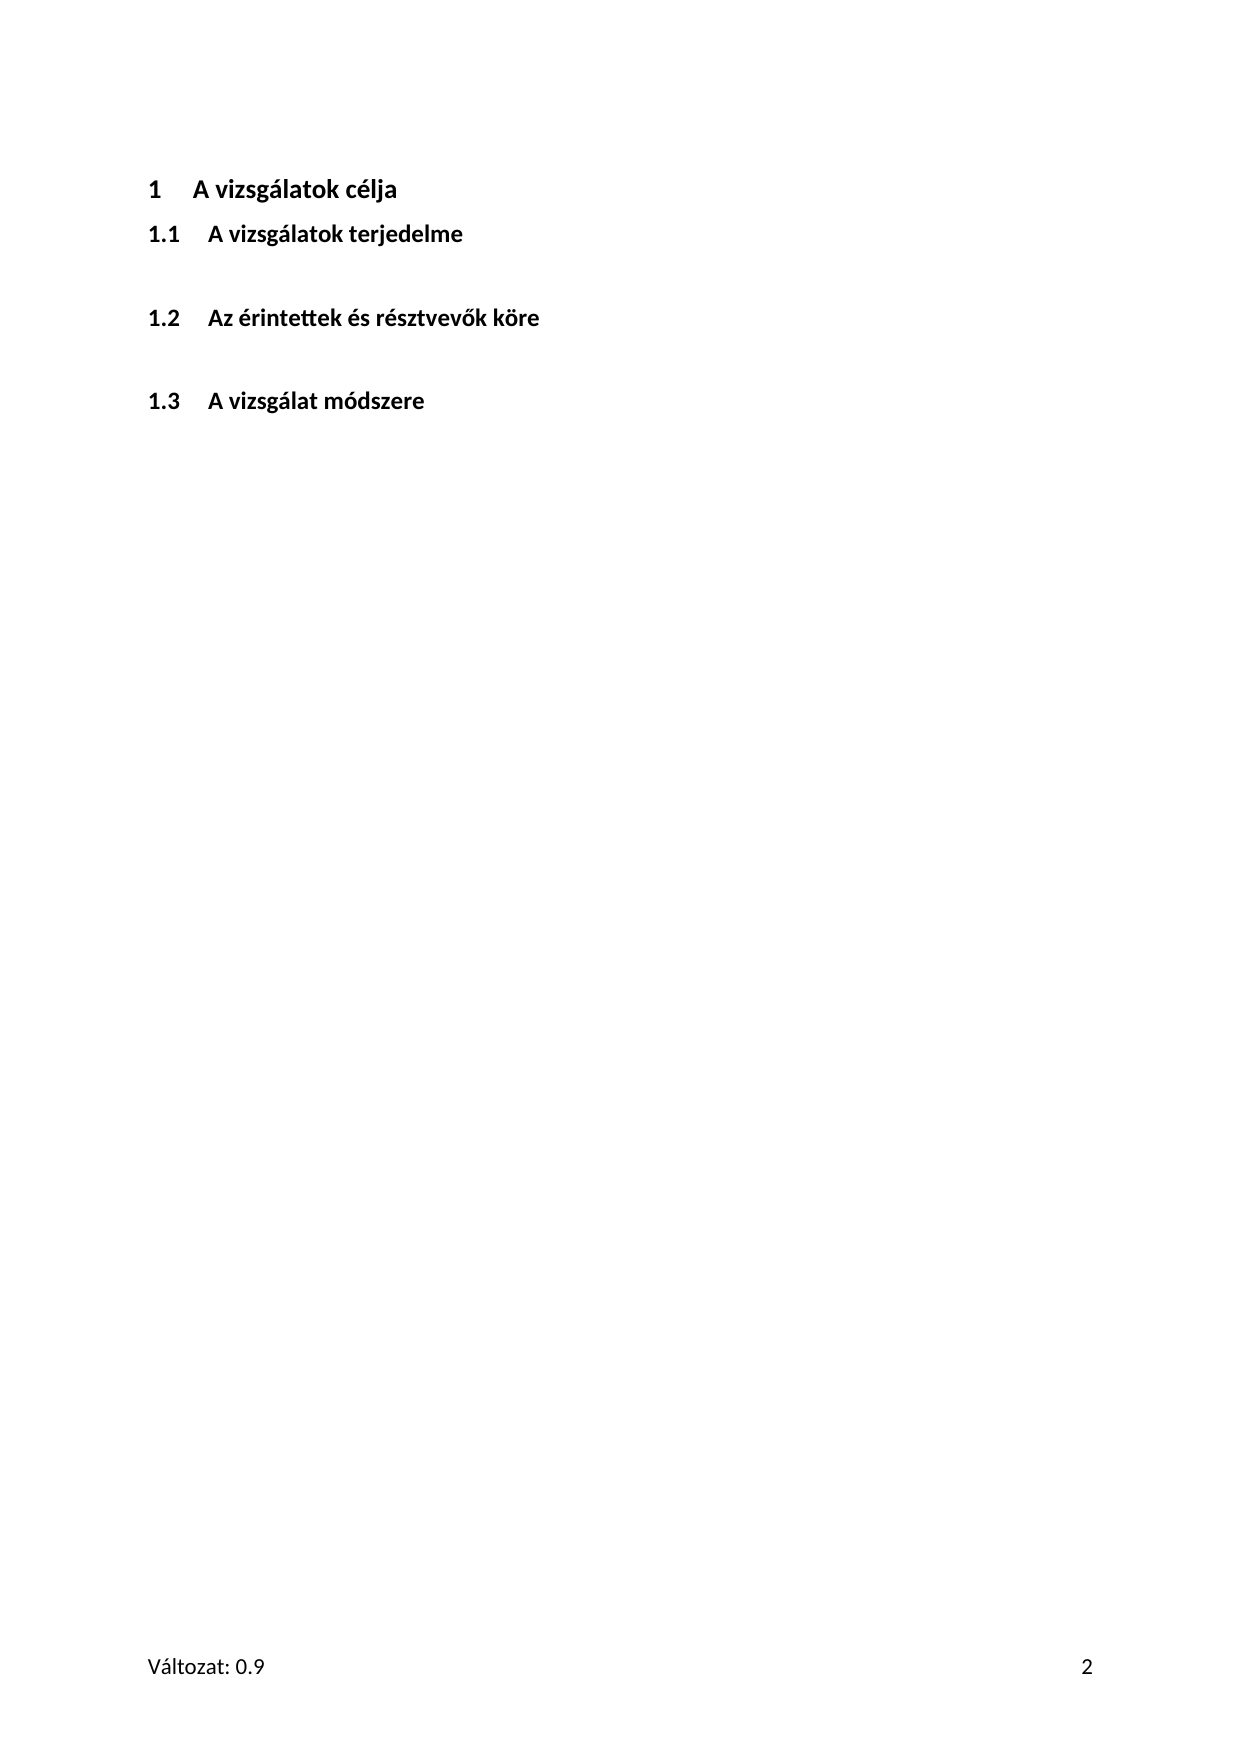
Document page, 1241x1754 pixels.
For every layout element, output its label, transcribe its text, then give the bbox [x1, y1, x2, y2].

subtitle A vizsgálatok terjedelme [148, 218, 1093, 249]
subtitle A vizsgálat módszere [148, 385, 1093, 416]
subtitle A vizsgálatok célja [148, 173, 1093, 206]
subtitle Az érintettek és résztvevők köre [148, 302, 1093, 332]
